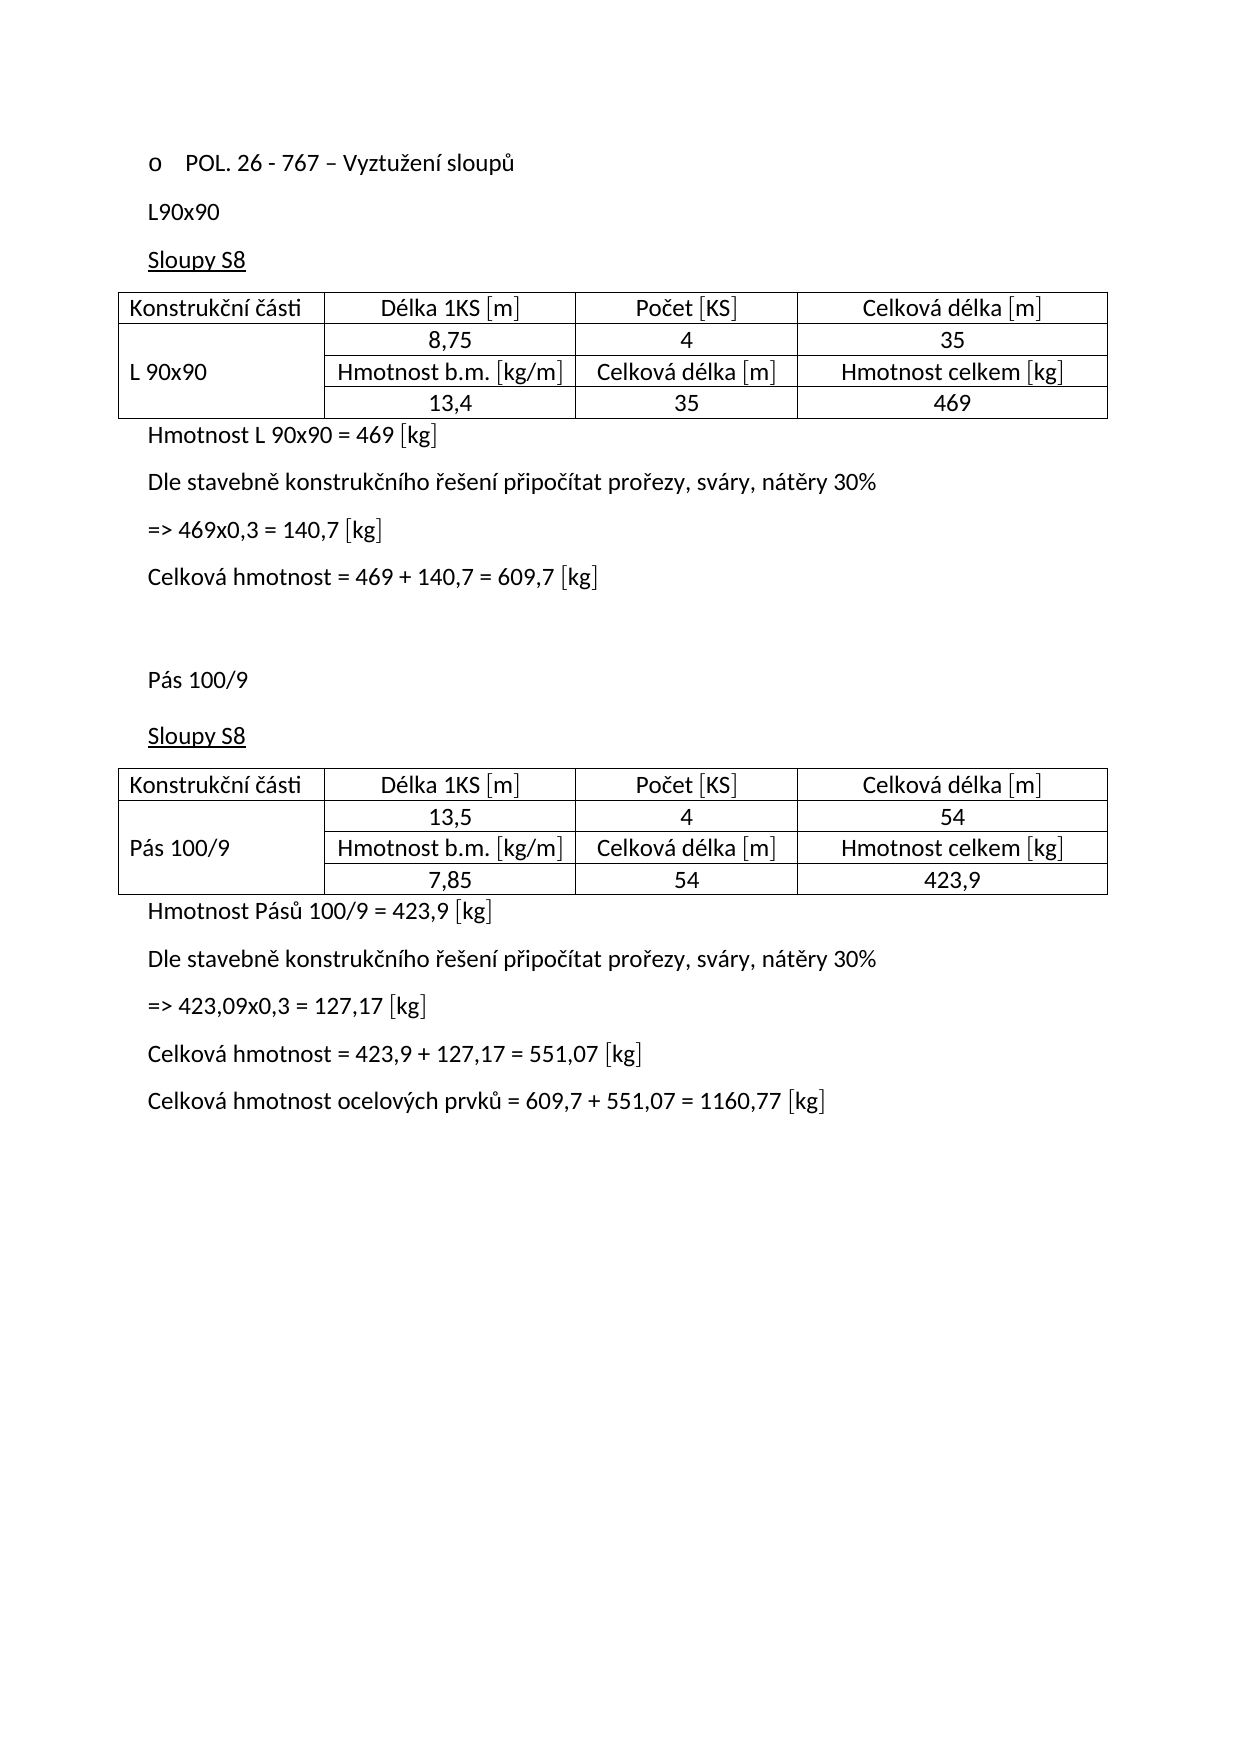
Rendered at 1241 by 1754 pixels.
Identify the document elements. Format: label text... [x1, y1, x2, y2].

table_cell L 90x90 [119, 324, 324, 418]
table_cell Celková délka m [576, 832, 797, 863]
table_cell 423,9 [798, 864, 1107, 894]
text Hmotnost L 90x90 = 469 kg [148, 419, 1093, 449]
table_header Délka 1KS m [325, 293, 575, 323]
text L90x90 [148, 197, 1093, 227]
table_cell Hmotnost celkem kg [798, 832, 1107, 863]
list POL. 26 - 767 – Vyztužení sloupů [148, 148, 1093, 179]
text Celková hmotnost = 423,9 + 127,17 = 551,07 kg [148, 1038, 1093, 1068]
table_cell Hmotnost celkem kg [798, 356, 1107, 386]
table_cell 469 [798, 387, 1107, 418]
table_cell 4 [576, 324, 797, 355]
table_header Počet KS [576, 293, 797, 323]
table_header Konstrukční části [119, 769, 324, 799]
table_header Celková délka m [798, 769, 1107, 799]
table_cell 35 [798, 324, 1107, 355]
table_cell 54 [798, 801, 1107, 831]
table_header Celková délka m [798, 293, 1107, 323]
text Dle stavebně konstrukčního řešení připočítat prořezy, sváry, nátěry 30% [148, 466, 1093, 497]
table_cell 54 [576, 864, 797, 894]
text Pás 100/9 [148, 665, 1093, 695]
table_cell 8,75 [325, 324, 575, 355]
table_cell Pás 100/9 [119, 801, 324, 894]
table_header Počet KS [576, 769, 797, 799]
table_cell 35 [576, 387, 797, 418]
table_header Konstrukční části [119, 293, 324, 323]
table_cell Hmotnost b.m. kg/m [325, 356, 575, 386]
text Hmotnost Pásů 100/9 = 423,9 kg [148, 895, 1093, 926]
text Celková hmotnost = 469 + 140,7 = 609,7 kg [148, 561, 1093, 592]
table_header Délka 1KS m [325, 769, 575, 799]
table_cell 13,5 [325, 801, 575, 831]
text => 469x0,3 = 140,7 kg [148, 514, 1093, 544]
table_cell Hmotnost b.m. kg/m [325, 832, 575, 863]
text Sloupy S8 [148, 244, 1093, 274]
table_cell 13,4 [325, 387, 575, 418]
text => 423,09x0,3 = 127,17 kg [148, 990, 1093, 1021]
text Celková hmotnost ocelových prvků = 609,7 + 551,07 = 1160,77 kg [148, 1085, 1093, 1116]
table_cell 7,85 [325, 864, 575, 894]
text Sloupy S8 [148, 721, 1093, 751]
table_cell 4 [576, 801, 797, 831]
table_cell Celková délka m [576, 356, 797, 386]
text Dle stavebně konstrukčního řešení připočítat prořezy, sváry, nátěry 30% [148, 943, 1093, 973]
